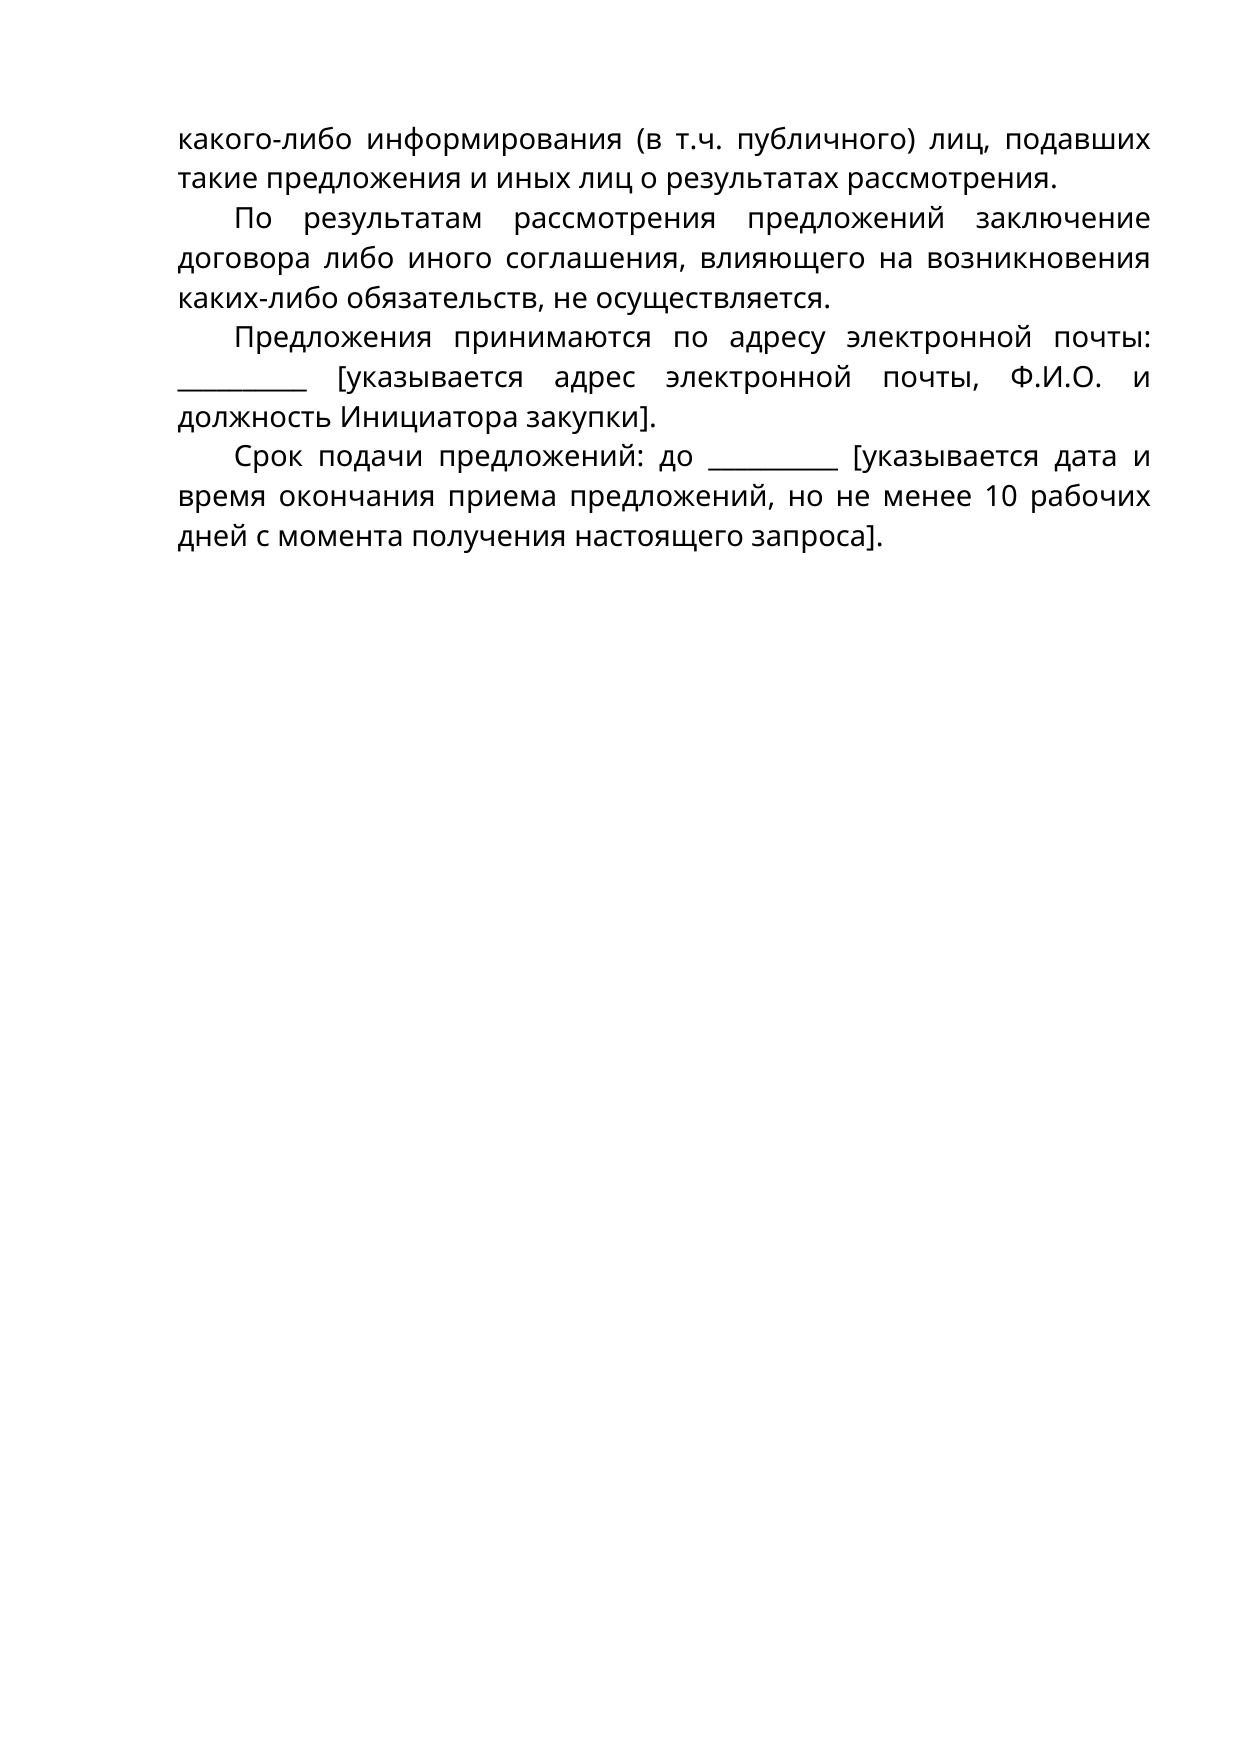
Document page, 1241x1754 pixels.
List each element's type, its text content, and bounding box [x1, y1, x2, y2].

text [177, 118, 1152, 197]
text Срок подачи предложений: до __________ [указывается дата и время окончания приема предложений, но не менее 10 рабочих дней с момента получения настоящего запроса]. [177, 436, 1152, 555]
text По результатам рассмотрения предложений заключение договора либо иного соглашения, влияющего на возникновения каких-либо обязательств, не осуществляется. [177, 197, 1152, 317]
text Предложения принимаются по адресу электронной почты: __________ [указывается адрес электронной почты, Ф.И.О. и должность Инициатора закупки]. [177, 317, 1152, 436]
